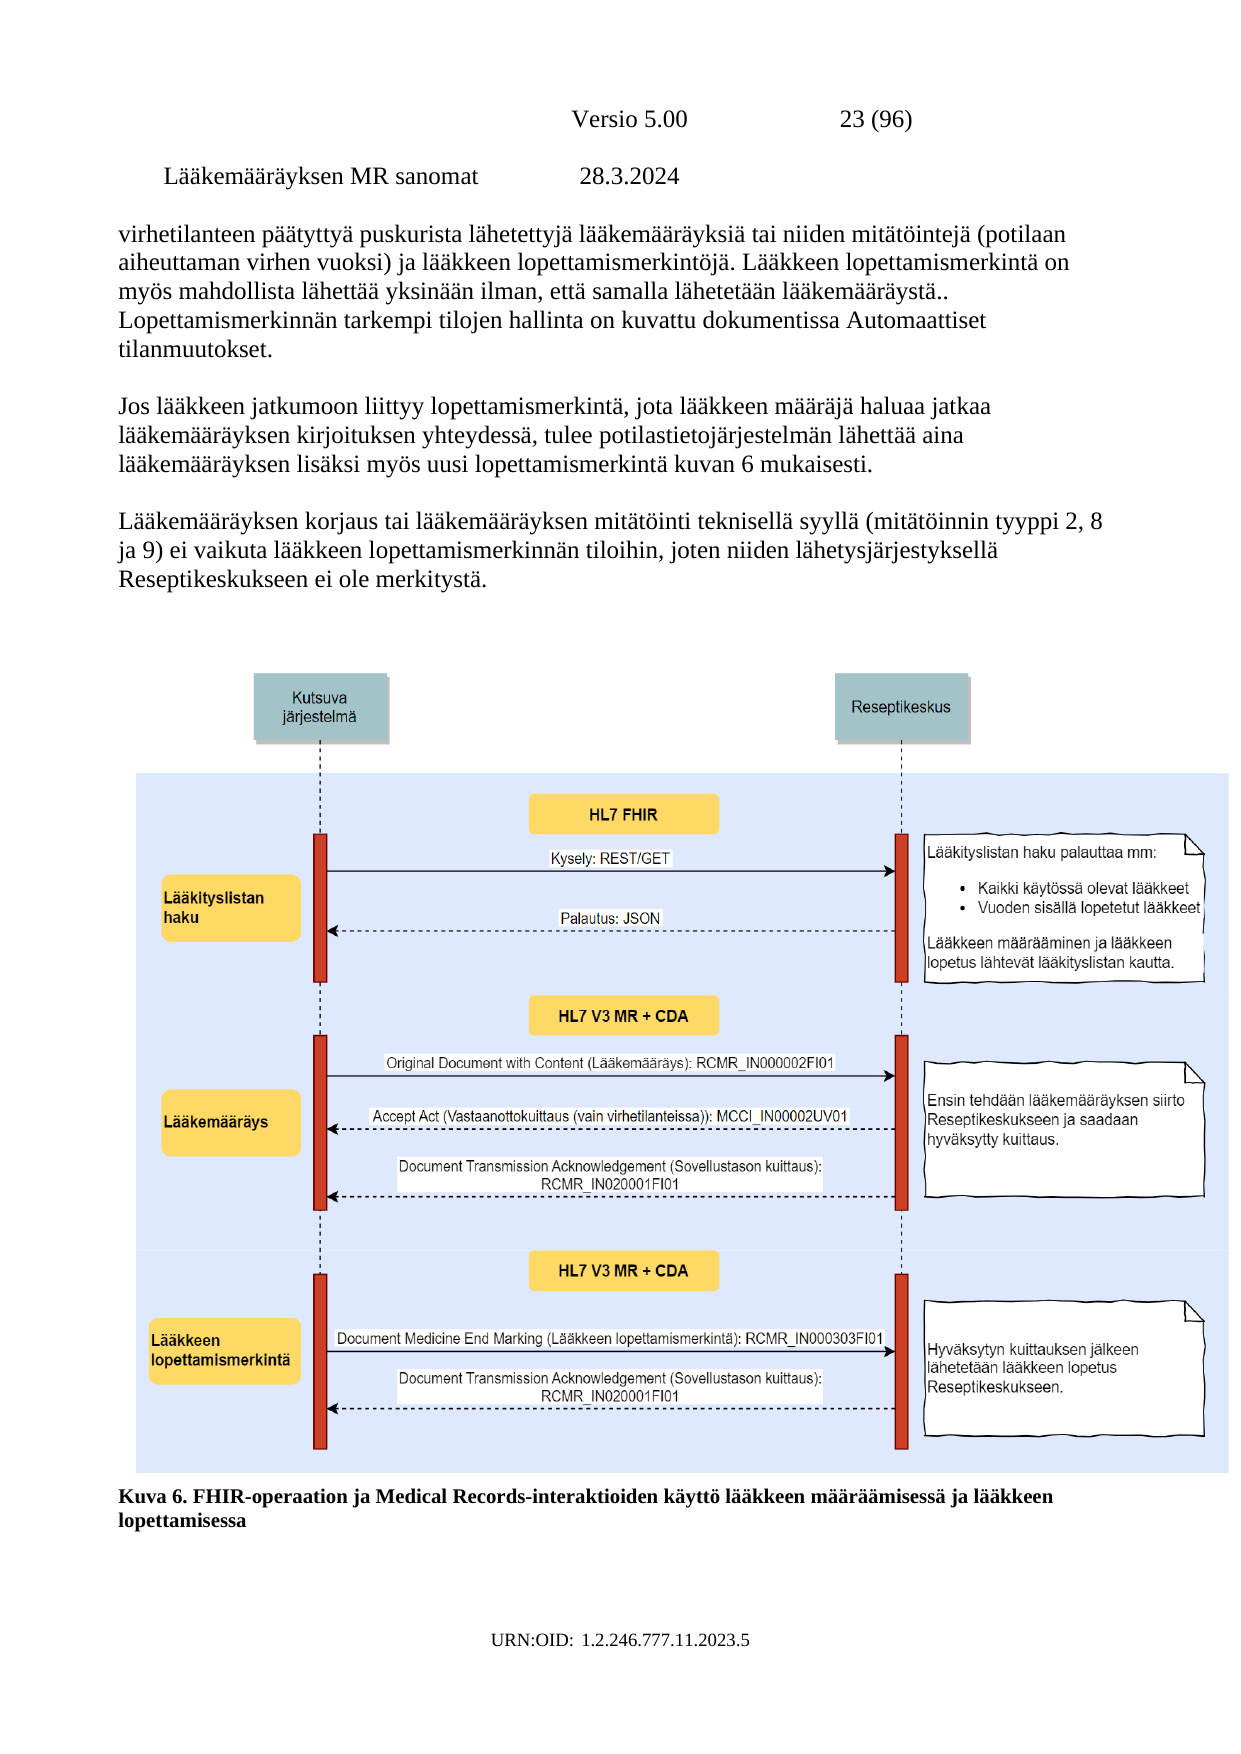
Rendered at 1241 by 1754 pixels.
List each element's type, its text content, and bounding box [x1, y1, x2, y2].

text Jos lääkkeen jatkumoon liittyy lopettamismerkintä, jota lääkkeen määräjä haluaa jatkaa lääkemääräyksen kirjoituksen yhteydessä, tulee potilastietojärjestelmän lähettää aina lääkemääräyksen lisäksi myös uusi lopettamismerkintä kuvan 6 mukaisesti. [118, 391, 1122, 477]
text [118, 219, 1122, 362]
text Kuva 6. FHIR-operaation ja Medical Records-interaktioiden käyttö lääkkeen määräämisessä ja lääkkeen lopettamisessa [118, 1485, 1122, 1532]
picture [118, 662, 1235, 1485]
text Lääkemääräyksen korjaus tai lääkemääräyksen mitätöinti teknisellä syyllä (mitätöinnin tyyppi 2, 8 ja 9) ei vaikuta lääkkeen lopettamismerkinnän tiloihin, joten niiden lähetysjärjestyksellä Reseptikeskukseen ei ole merkitystä. [118, 506, 1122, 592]
